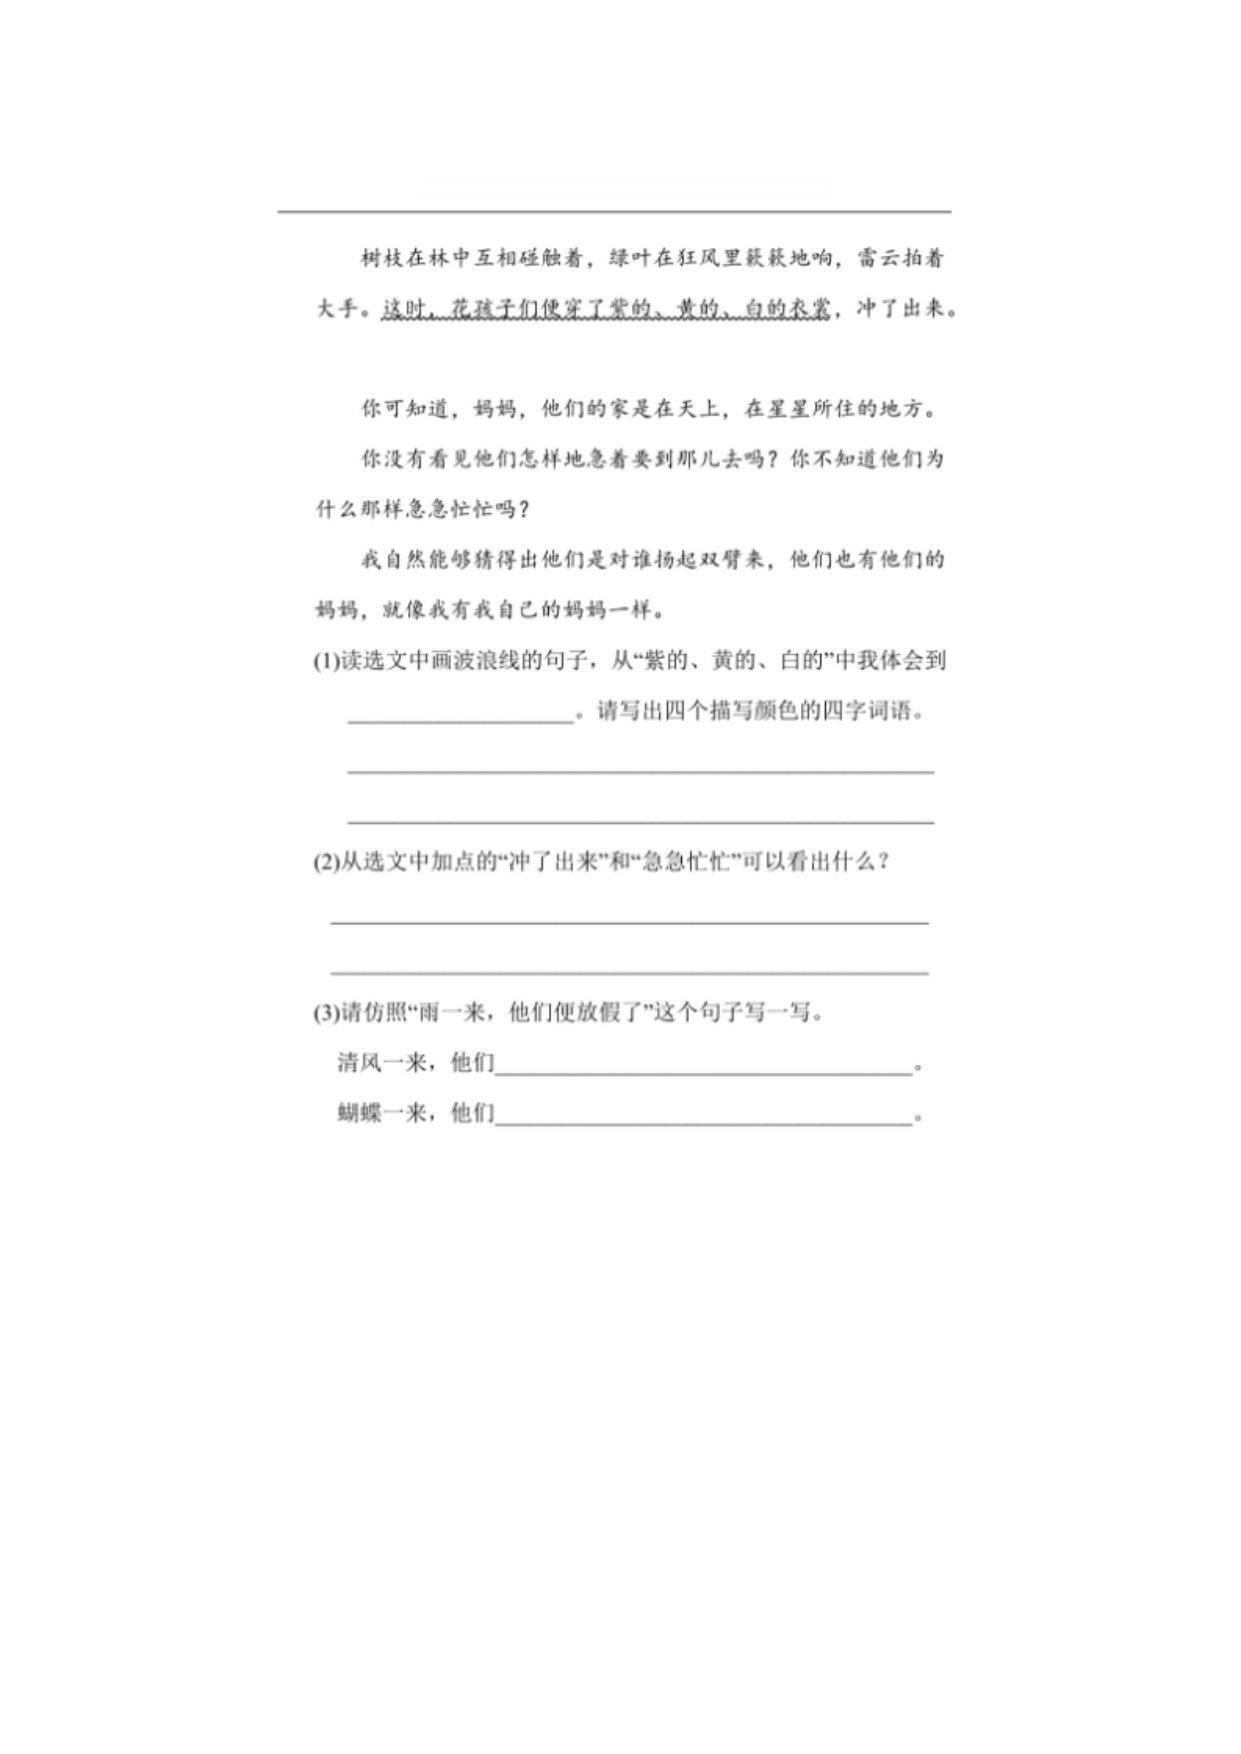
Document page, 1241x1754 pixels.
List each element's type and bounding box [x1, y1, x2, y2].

picture [246, 162, 994, 1255]
